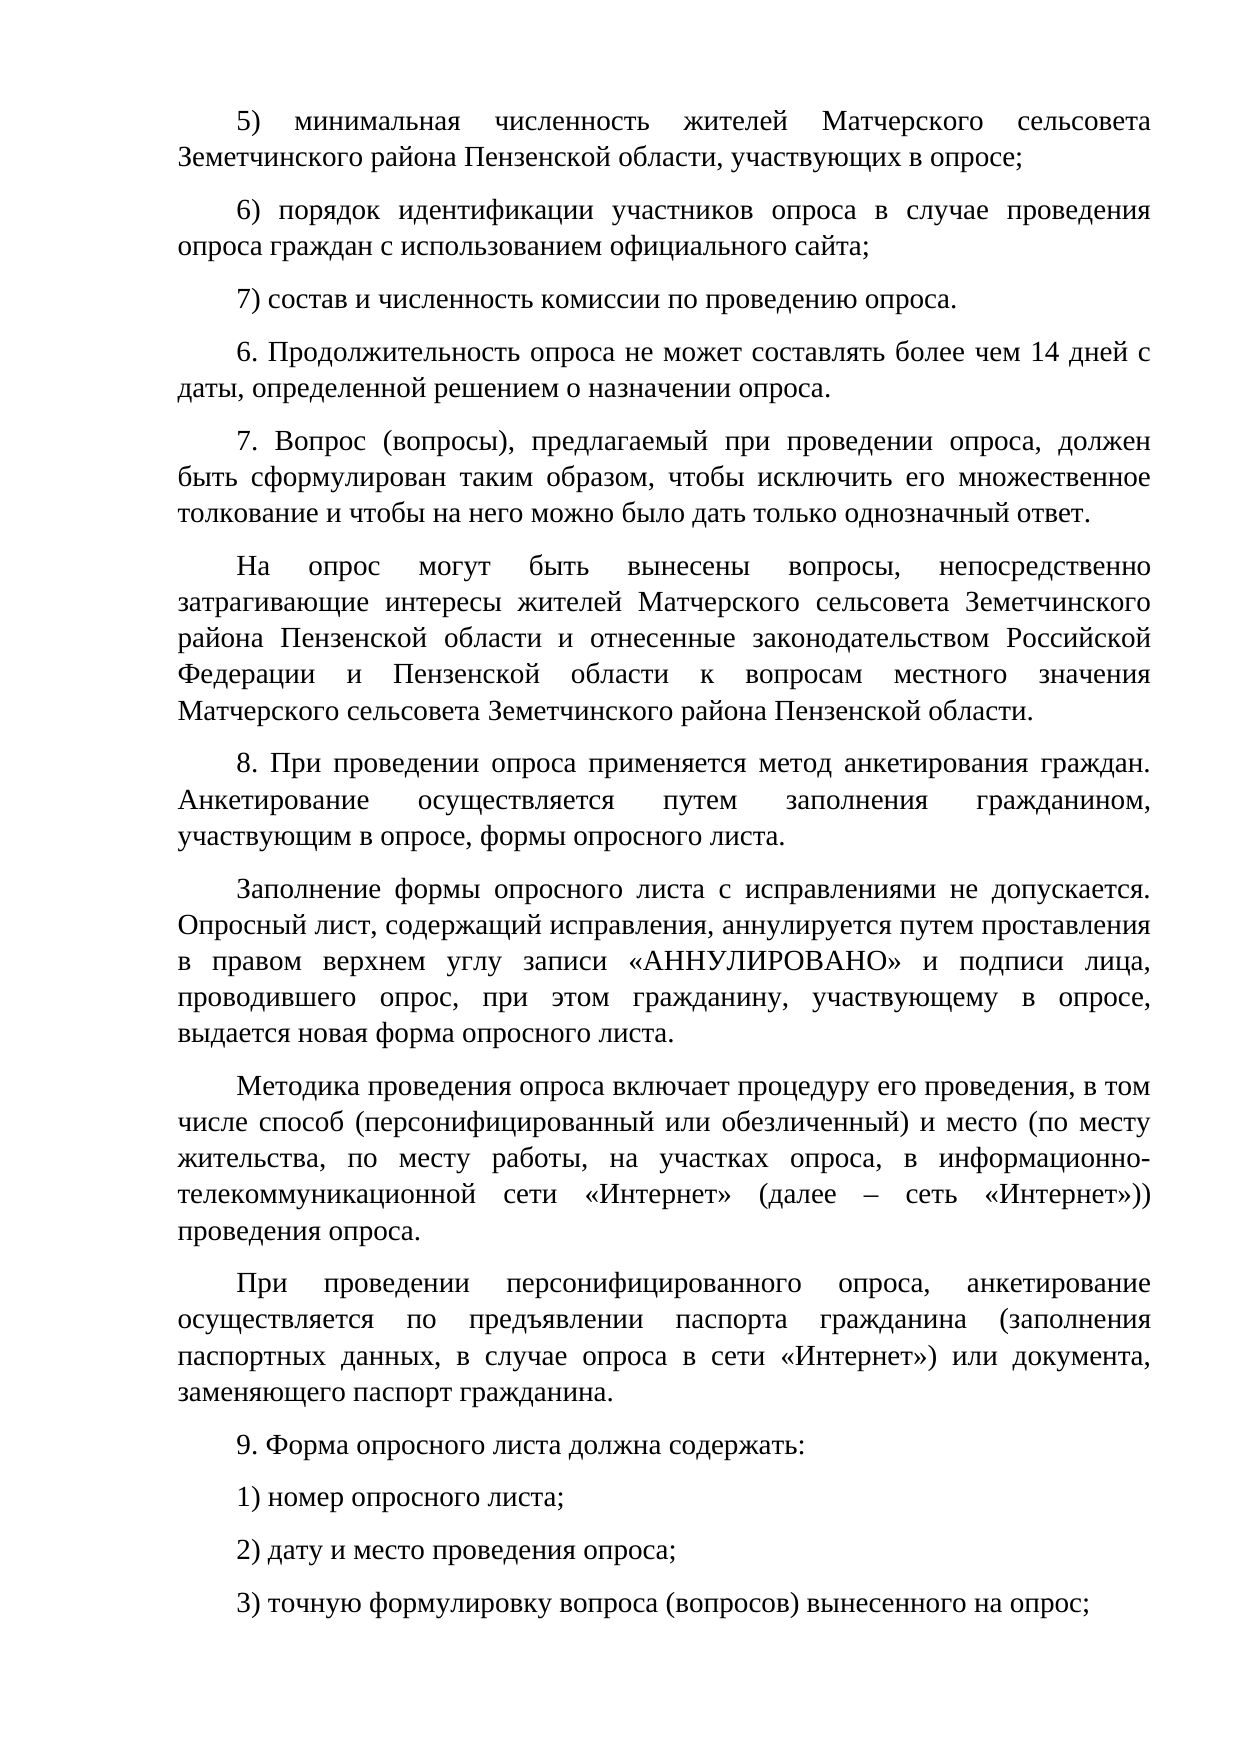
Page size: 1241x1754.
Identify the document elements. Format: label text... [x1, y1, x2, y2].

text 5) минимальная численность жителей Матчерского сельсовета Земетчинского района Пензенской области, участвующих в опросе; [177, 103, 1152, 173]
text На опрос могут быть вынесены вопросы, непосредственно затрагивающие интересы жителей Матчерского сельсовета Земетчинского района Пензенской области и отнесенные законодательством Российской Федерации и Пензенской области к вопросам местного значения Матчерского сельсовета Земетчинского района Пензенской области. [177, 548, 1152, 726]
text 6. Продолжительность опроса не может составлять более чем 14 дней с даты, определенной решением о назначении опроса. [177, 334, 1152, 404]
text 8. При проведении опроса применяется метод анкетирования граждан. Анкетирование осуществляется путем заполнения гражданином, участвующим в опросе, формы опросного листа. [177, 746, 1152, 851]
text Методика проведения опроса включает процедуру его проведения, в том числе способ (персонифицированный или обезличенный) и место (по месту жительства, по месту работы, на участках опроса, в информационно-телекоммуникационной сети «Интернет» (далее – сеть «Интернет»)) проведения опроса. [177, 1068, 1152, 1246]
text При проведении персонифицированного опроса, анкетирование осуществляется по предъявлении паспорта гражданина (заполнения паспортных данных, в случае опроса в сети «Интернет») или документа, заменяющего паспорт гражданина. [177, 1266, 1152, 1407]
text 6) порядок идентификации участников опроса в случае проведения опроса граждан с использованием официального сайта; [177, 192, 1152, 262]
text 2) дату и место проведения опроса; [177, 1532, 1152, 1566]
text Заполнение формы опросного листа с исправлениями не допускается. Опросный лист, содержащий исправления, аннулируется путем проставления в правом верхнем углу записи «АННУЛИРОВАНО» и подписи лица, проводившего опрос, при этом гражданину, участвующему в опросе, выдается новая форма опросного листа. [177, 871, 1152, 1049]
text 7. Вопрос (вопросы), предлагаемый при проведении опроса, должен быть сформулирован таким образом, чтобы исключить его множественное толкование и чтобы на него можно было дать только однозначный ответ. [177, 423, 1152, 529]
text 1) номер опросного листа; [177, 1479, 1152, 1513]
text 3) точную формулировку вопроса (вопросов) вынесенного на опрос; [177, 1585, 1152, 1619]
text 7) состав и численность комиссии по проведению опроса. [177, 281, 1152, 315]
text 9. Форма опросного листа должна содержать: [177, 1427, 1152, 1460]
